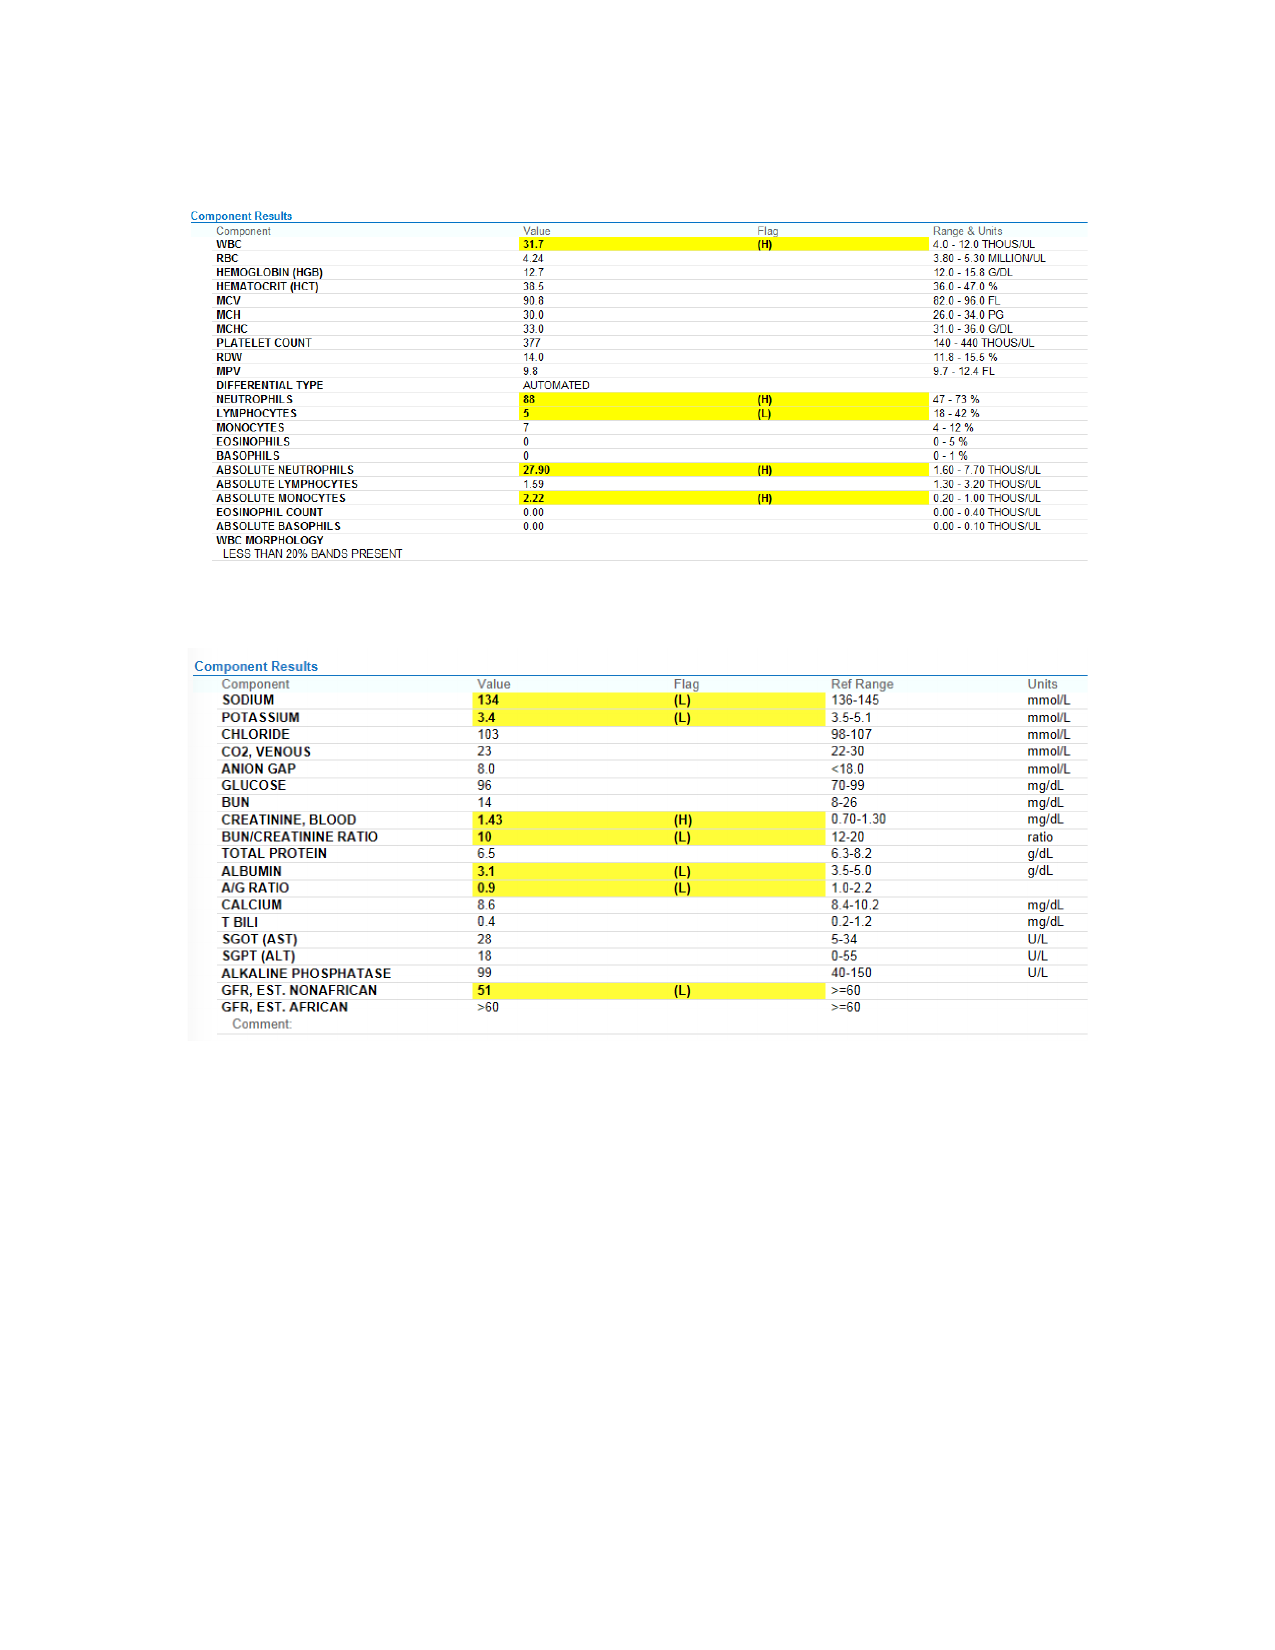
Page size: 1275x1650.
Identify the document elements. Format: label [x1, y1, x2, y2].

picture [187, 207, 1088, 563]
picture [187, 648, 1088, 1041]
